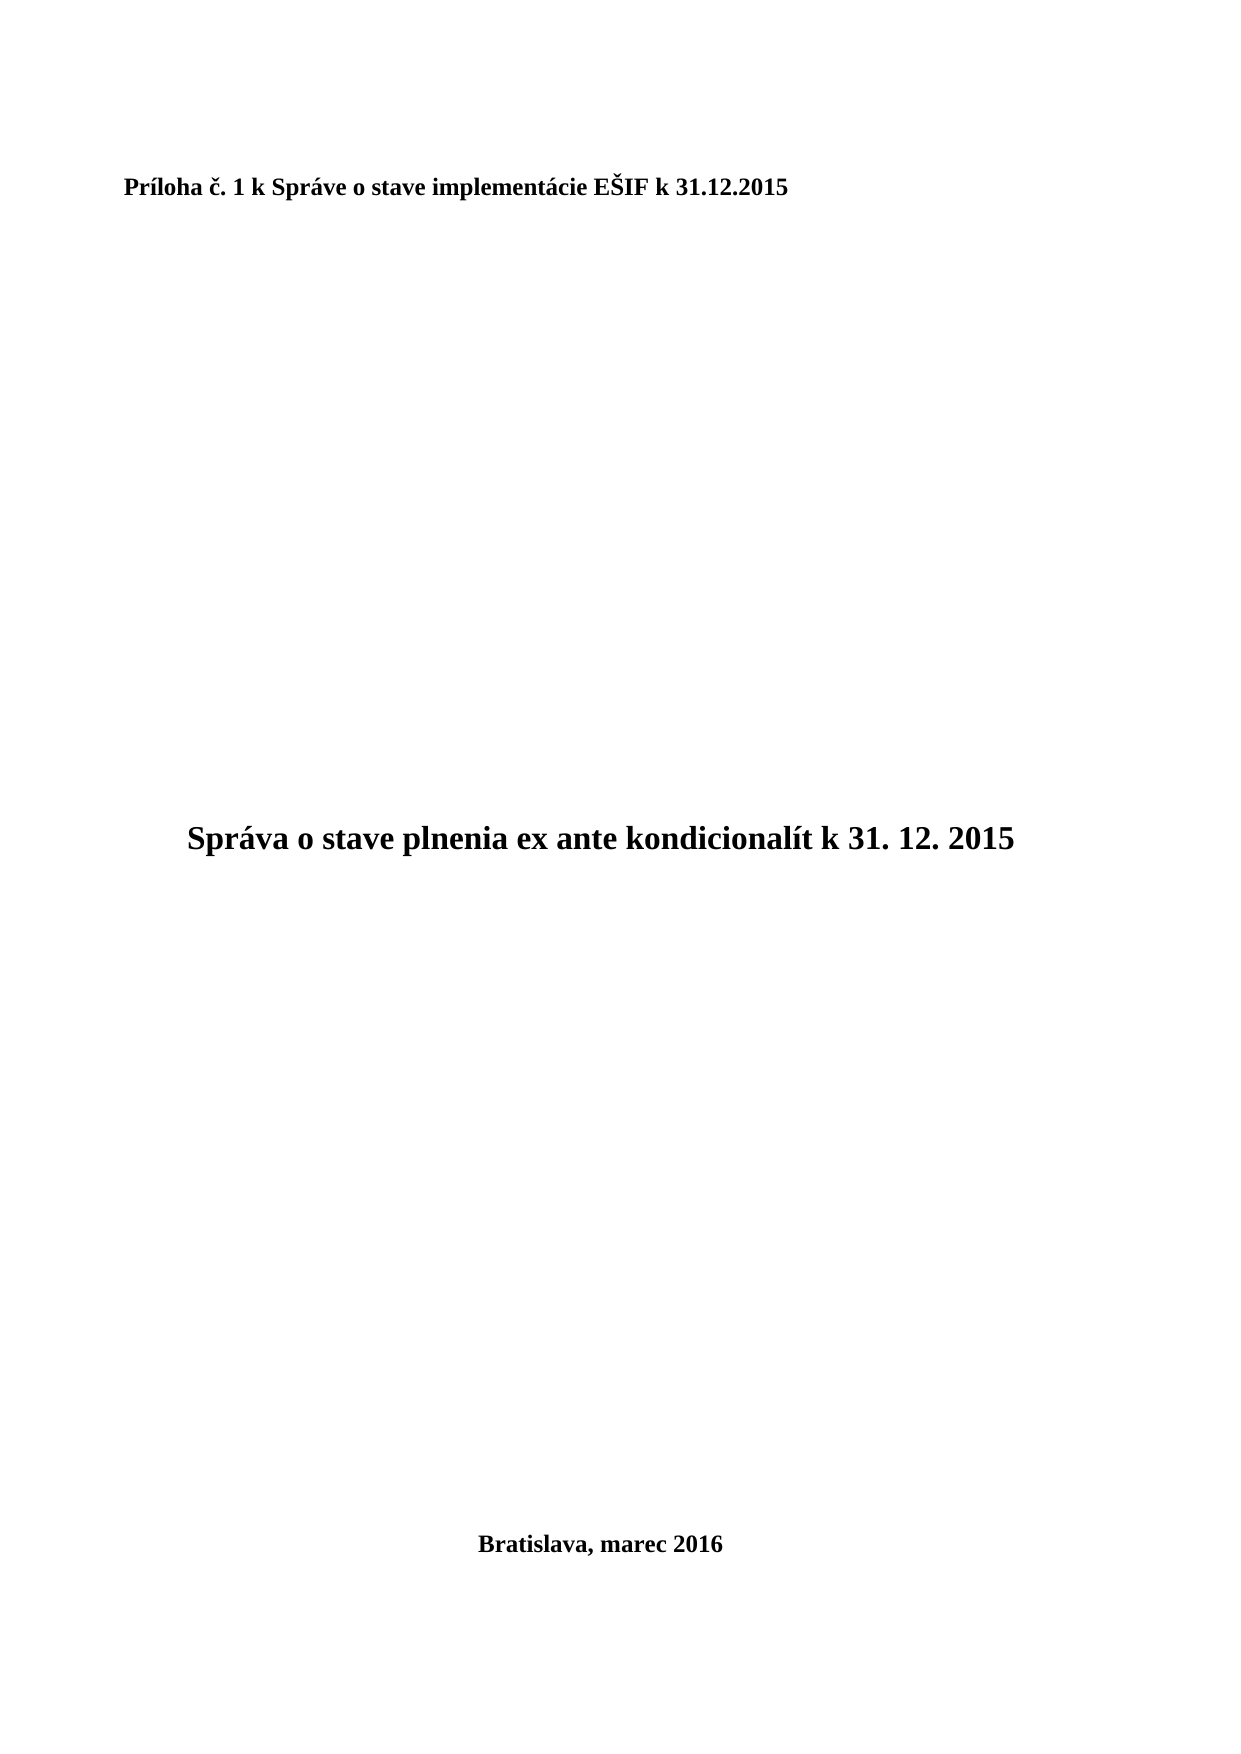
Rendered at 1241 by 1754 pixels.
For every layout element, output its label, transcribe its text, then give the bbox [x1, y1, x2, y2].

text Bratislava, marec 2016 [404, 1529, 1078, 1558]
text Správa o stave plnenia ex ante kondicionalít k 31. 12. 2015 [123, 818, 1078, 857]
text Príloha č. 1 k Správe o stave implementácie EŠIF k 31.12.2015 [123, 172, 1078, 201]
